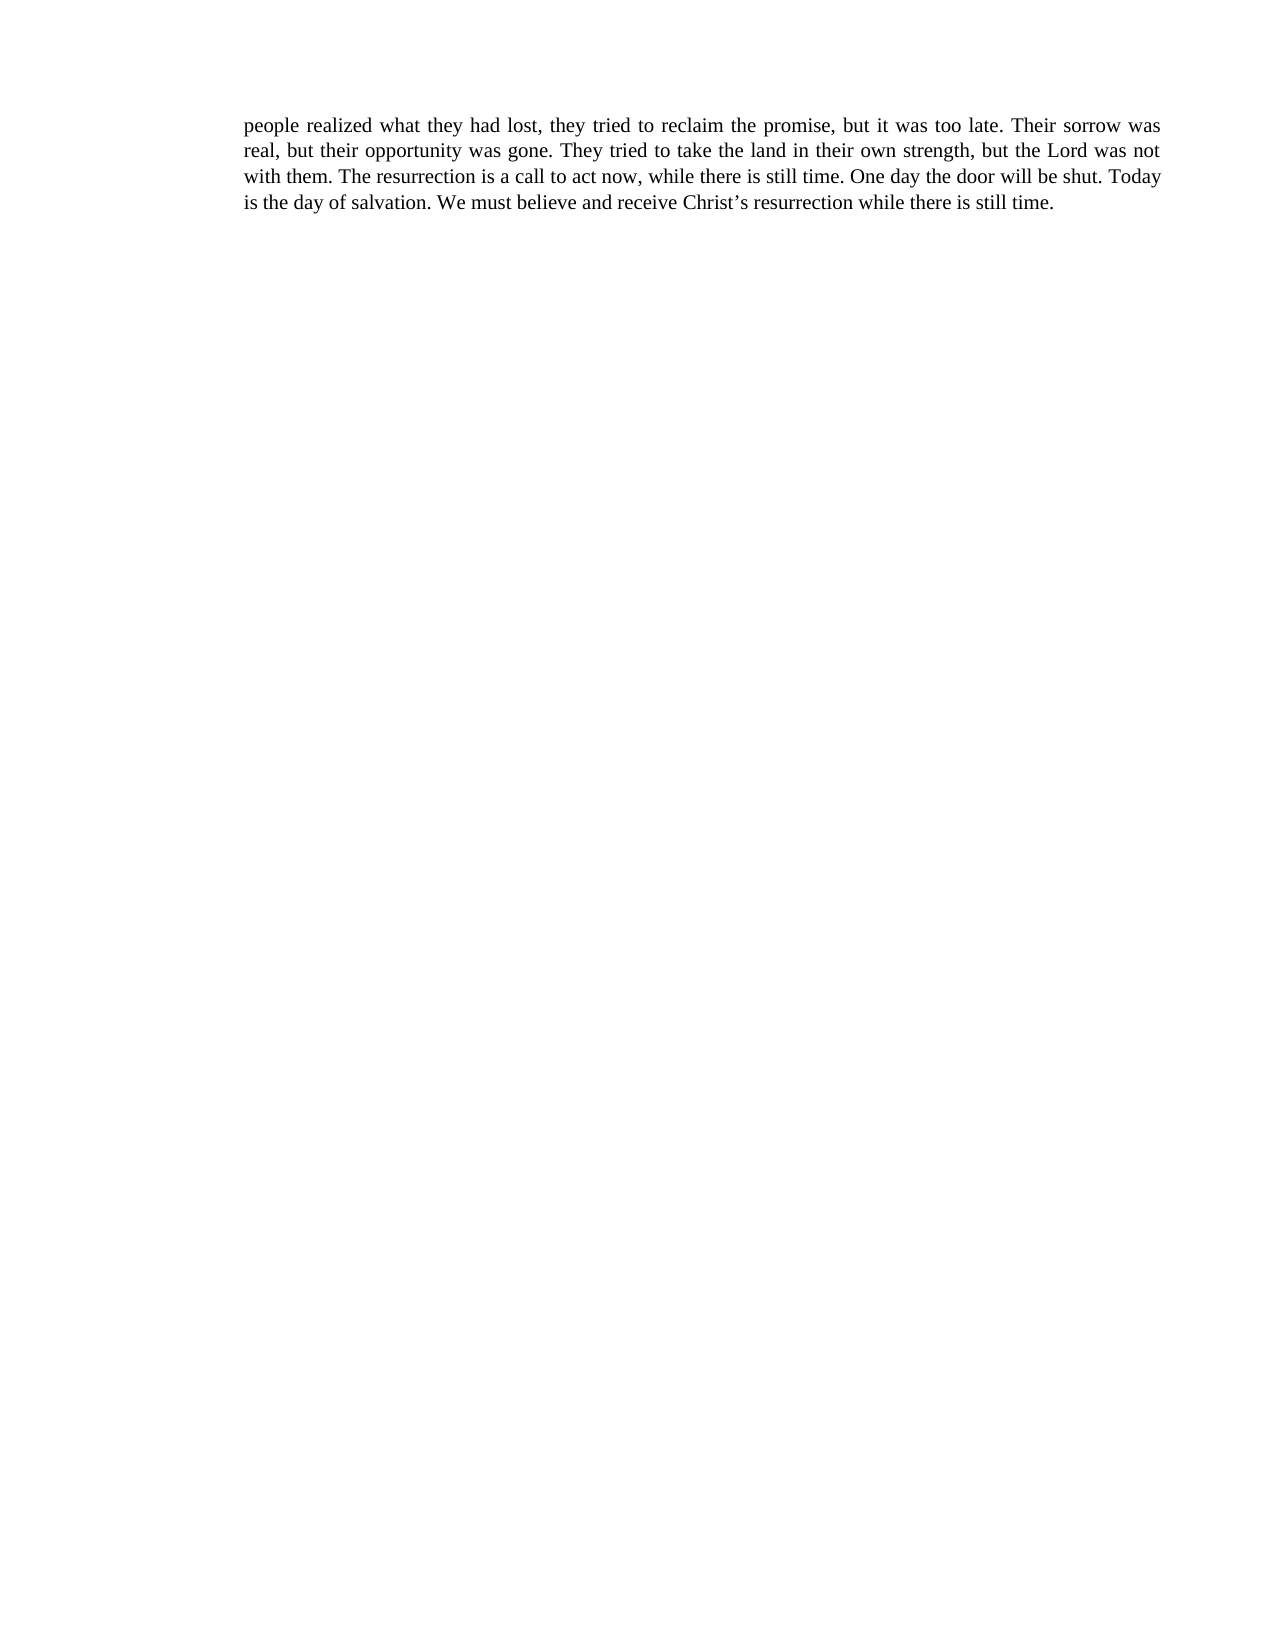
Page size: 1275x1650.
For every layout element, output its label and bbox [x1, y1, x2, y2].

list [206, 112, 1162, 214]
